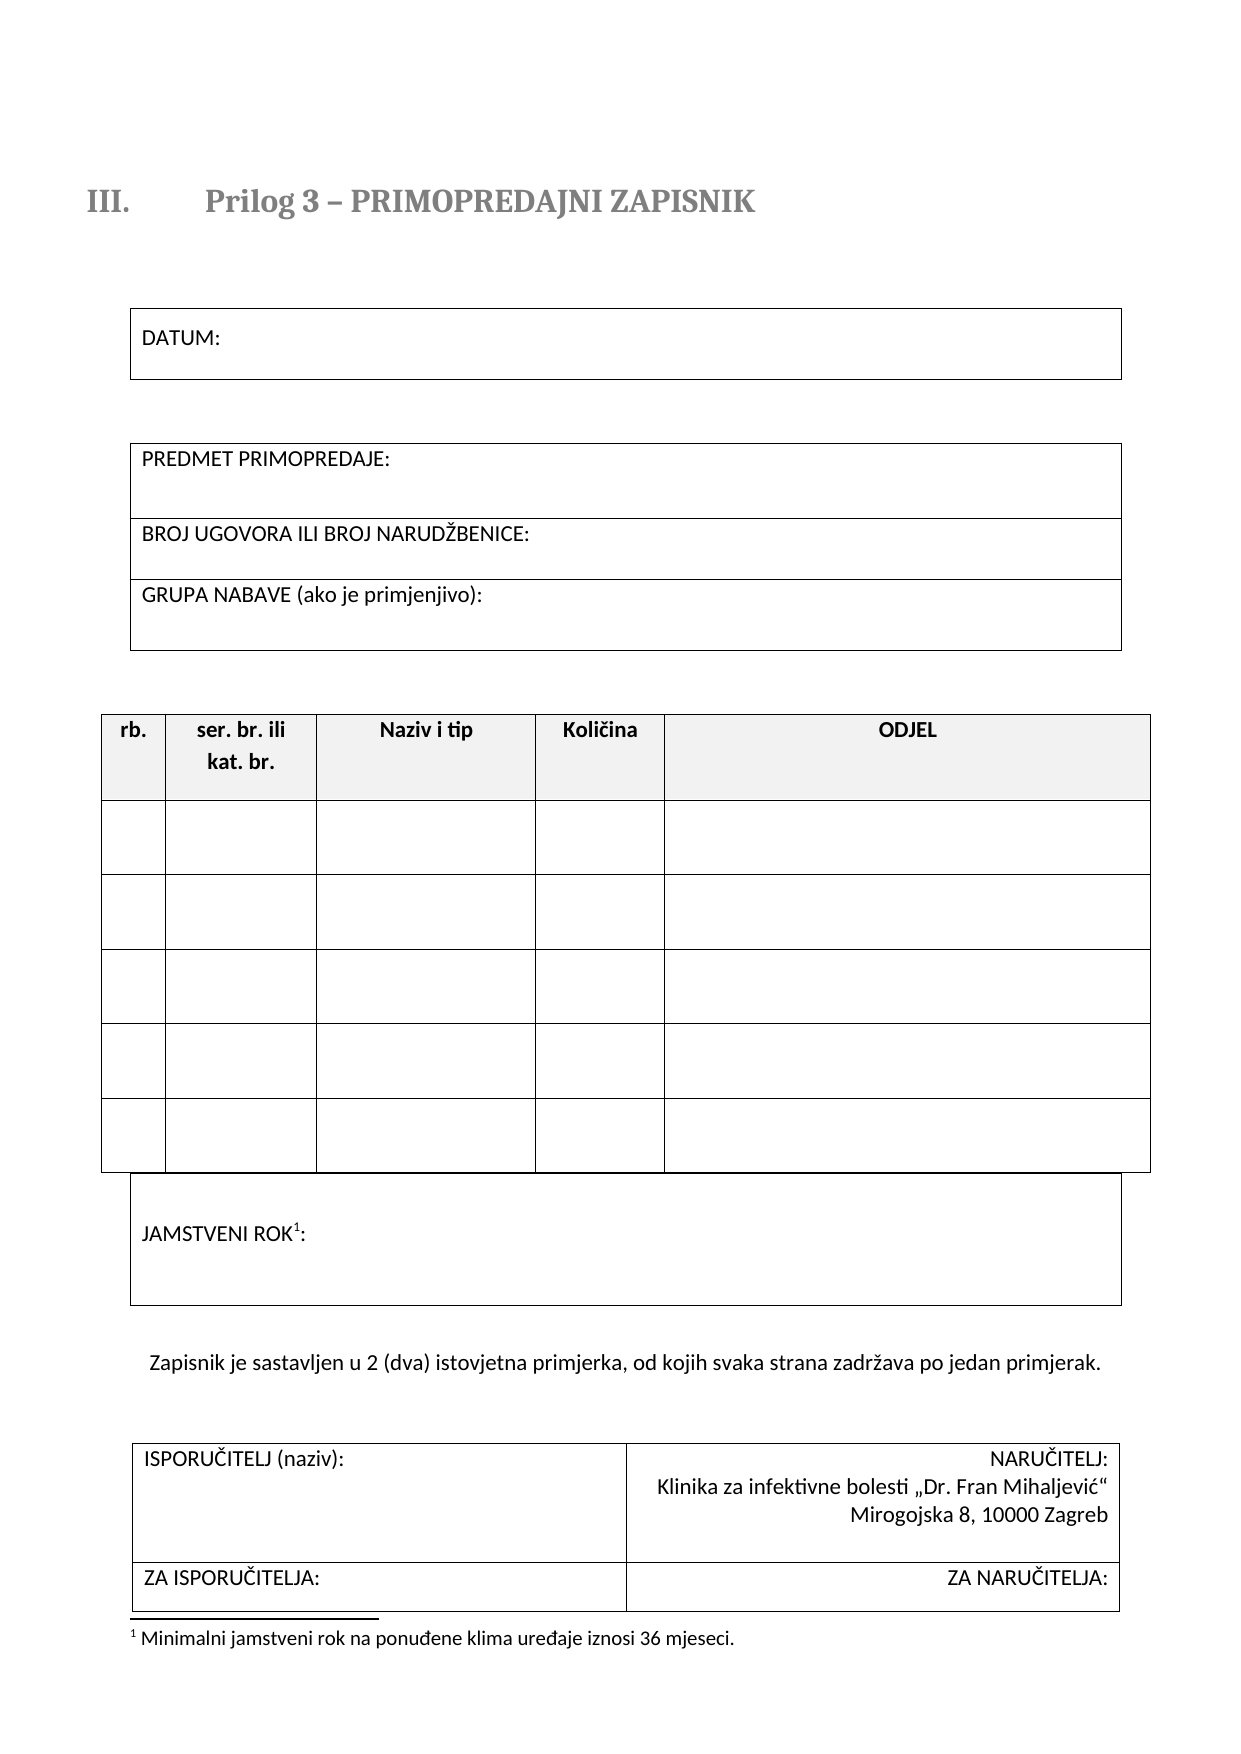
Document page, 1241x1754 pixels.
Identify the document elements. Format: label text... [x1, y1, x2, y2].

table_cell [102, 1099, 165, 1172]
table_header DATUM: [131, 309, 1121, 379]
table_cell [166, 1099, 316, 1172]
table_cell [102, 801, 165, 874]
table_cell [536, 950, 664, 1023]
table_cell [317, 875, 535, 948]
list Zapisnik je sastavljen u 2 (dva) istovjetna primjerka, od kojih svaka strana zadržava po jedan primjerak. [130, 1348, 1122, 1376]
table_cell [317, 950, 535, 1023]
table_cell [536, 801, 664, 874]
table_cell [536, 1099, 664, 1172]
table_cell GRUPA NABAVE (ako je primjenjivo): [131, 580, 1121, 650]
text Prilog 3 – PRIMOPREDAJNI ZAPISNIK [130, 183, 1122, 221]
table_cell ZA NARUČITELJA: [627, 1563, 1119, 1611]
table_header ODJEL [665, 715, 1150, 799]
table_cell ZA ISPORUČITELJA: [133, 1563, 626, 1611]
table_header PREDMET PRIMOPREDAJE: [131, 444, 1121, 518]
table_header JAMSTVENI ROK: [131, 1174, 1121, 1305]
table_cell [166, 801, 316, 874]
table_cell [317, 1024, 535, 1097]
table_cell [665, 801, 1150, 874]
table_cell [665, 1024, 1150, 1097]
table_cell [665, 875, 1150, 948]
table_cell [102, 950, 165, 1023]
table_header rb. [102, 715, 165, 799]
table_header NARUČITELJ: Klinika za infektivne bolesti „Dr. Fran Mihaljević“ Mirogojska 8, 10000 Zagreb [627, 1444, 1119, 1562]
table_cell [102, 1024, 165, 1097]
table_cell [536, 875, 664, 948]
table_header ISPORUČITELJ (naziv): [133, 1444, 626, 1562]
table_header ser. br. ili kat. br. [166, 715, 316, 799]
table_cell [166, 875, 316, 948]
table_cell [166, 1024, 316, 1097]
table_cell BROJ UGOVORA ILI BROJ NARUDŽBENICE: [131, 519, 1121, 579]
table_cell [317, 801, 535, 874]
table_cell [665, 950, 1150, 1023]
table_cell [317, 1099, 535, 1172]
table_cell [102, 875, 165, 948]
table_header Naziv i tip [317, 715, 535, 799]
table_cell [536, 1024, 664, 1097]
table_cell [166, 950, 316, 1023]
table_header Količina [536, 715, 664, 799]
table_cell [665, 1099, 1150, 1172]
